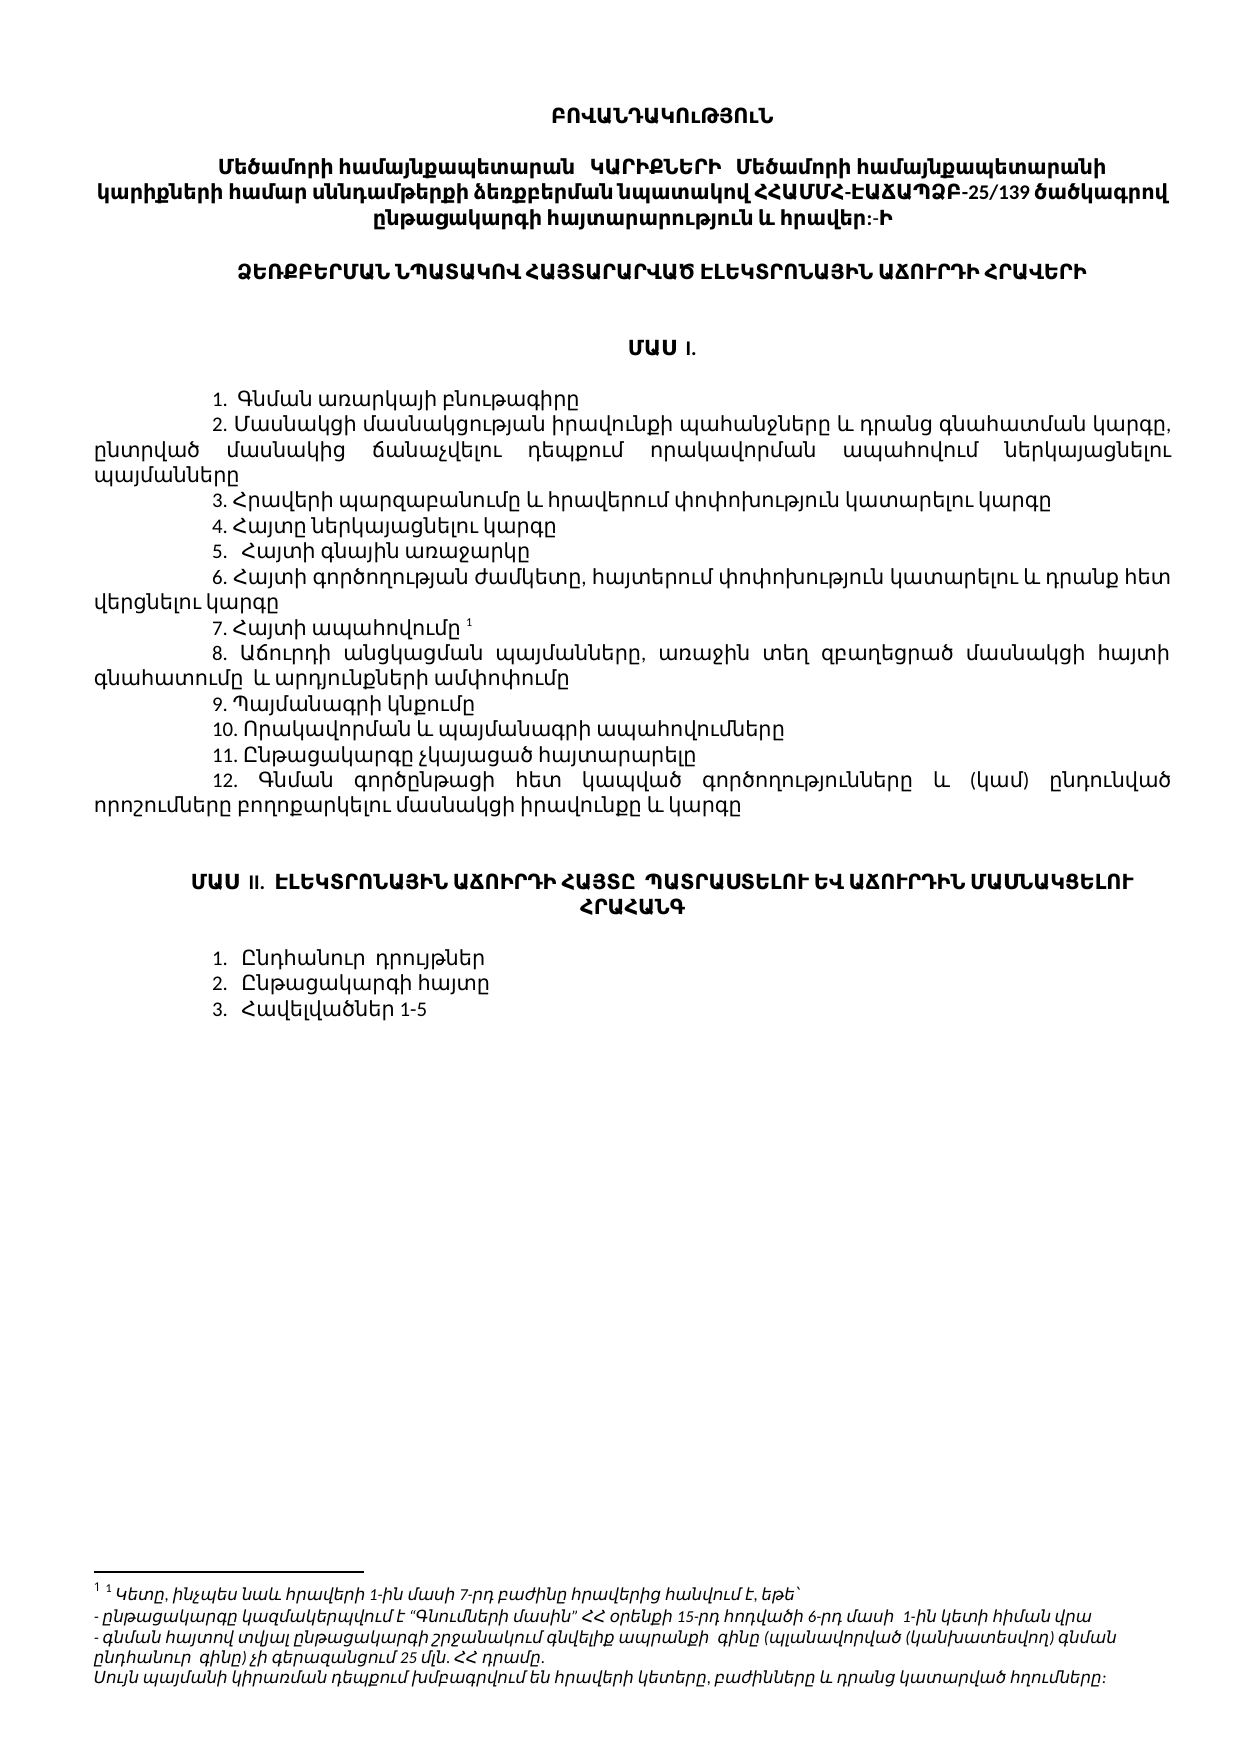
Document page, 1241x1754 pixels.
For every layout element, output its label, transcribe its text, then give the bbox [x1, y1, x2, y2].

text 1. Ընդհանուր դրույթներ [94, 945, 1171, 971]
text 12. Գնման գործընթացի հետ կապված գործողությունները և (կամ) ընդունված որոշումները բողոքարկելու մասնակցի իրավունքը և կարգը [94, 767, 1171, 818]
text 5. Հայտի գնային առաջարկը [94, 538, 1171, 564]
text ՁԵՌՔԲԵՐՄԱՆ ՆՊԱՏԱԿՈՎ ՀԱՅՏԱՐԱՐՎԱԾ ԷԼԵԿՏՐՈՆԱՅԻՆ ԱՃՈՒՐԴԻ ՀՐԱՎԵՐԻ [94, 259, 1171, 284]
text ՄԱՍ II. ԷԼԵԿՏՐՈՆԱՅԻՆ ԱՃՈԻՐԴԻ ՀԱՅՏԸ ՊԱՏՐԱՍՏԵԼՈՒ ԵՎ ԱՃՈՒՐԴԻՆ ՄԱՍՆԱԿՑԵԼՈՒ ՀՐԱՀԱՆԳ [94, 869, 1171, 920]
text 11. Ընթացակարգը չկայացած հայտարարելը [94, 742, 1171, 767]
text 3. Հավելվածներ 1-5 [94, 996, 1171, 1021]
text ԲՈՎԱՆԴԱԿՈւԹՅՈւՆ [94, 103, 1171, 128]
text 7. Հայտի ապահովումը 1 [94, 615, 1171, 640]
text 8. Աճուրդի անցկացման պայմանները, առաջին տեղ զբաղեցրած մասնակցի հայտի գնահատումը և արդյունքների ամփոփումը [94, 640, 1171, 691]
text 10. Որակավորման և պայմանագրի ապահովումները [94, 716, 1171, 742]
text 6. Հայտի գործողության ժամկետը, հայտերում փոփոխություն կատարելու և դրանք հետ վերցնելու կարգը [94, 564, 1171, 615]
text 1. Գնման առարկայի բնութագիրը [94, 386, 1171, 411]
text 3. Հրավերի պարզաբանումը և հրավերում փոփոխություն կատարելու կարգը [94, 488, 1171, 513]
text 9. Պայմանագրի կնքումը [94, 691, 1171, 716]
text ՄԱՍ I. [94, 335, 1171, 361]
text 2. Մասնակցի մասնակցության իրավունքի պահանջները և դրանց գնահատման կարգը, ընտրված մասնակից ճանաչվելու դեպքում որակավորման ապահովում ներկայացնելու պայմանները [94, 411, 1171, 488]
text Մեծամորի համայնքապետարան ԿԱՐԻՔՆԵՐԻ Մեծամորի համայնքապետարանի կարիքների համար սննդամթերքի ձեռքբերման նպատակով ՀՀԱՄՄՀ-ԷԱՃԱՊՁԲ-25/139 ծածկագրով ընթացակարգի հայտարարություն և հրավեր:-Ի [94, 154, 1171, 230]
text 4. Հայտը ներկայացնելու կարգը [94, 513, 1171, 538]
text 2. Ընթացակարգի հայտը [94, 971, 1171, 996]
